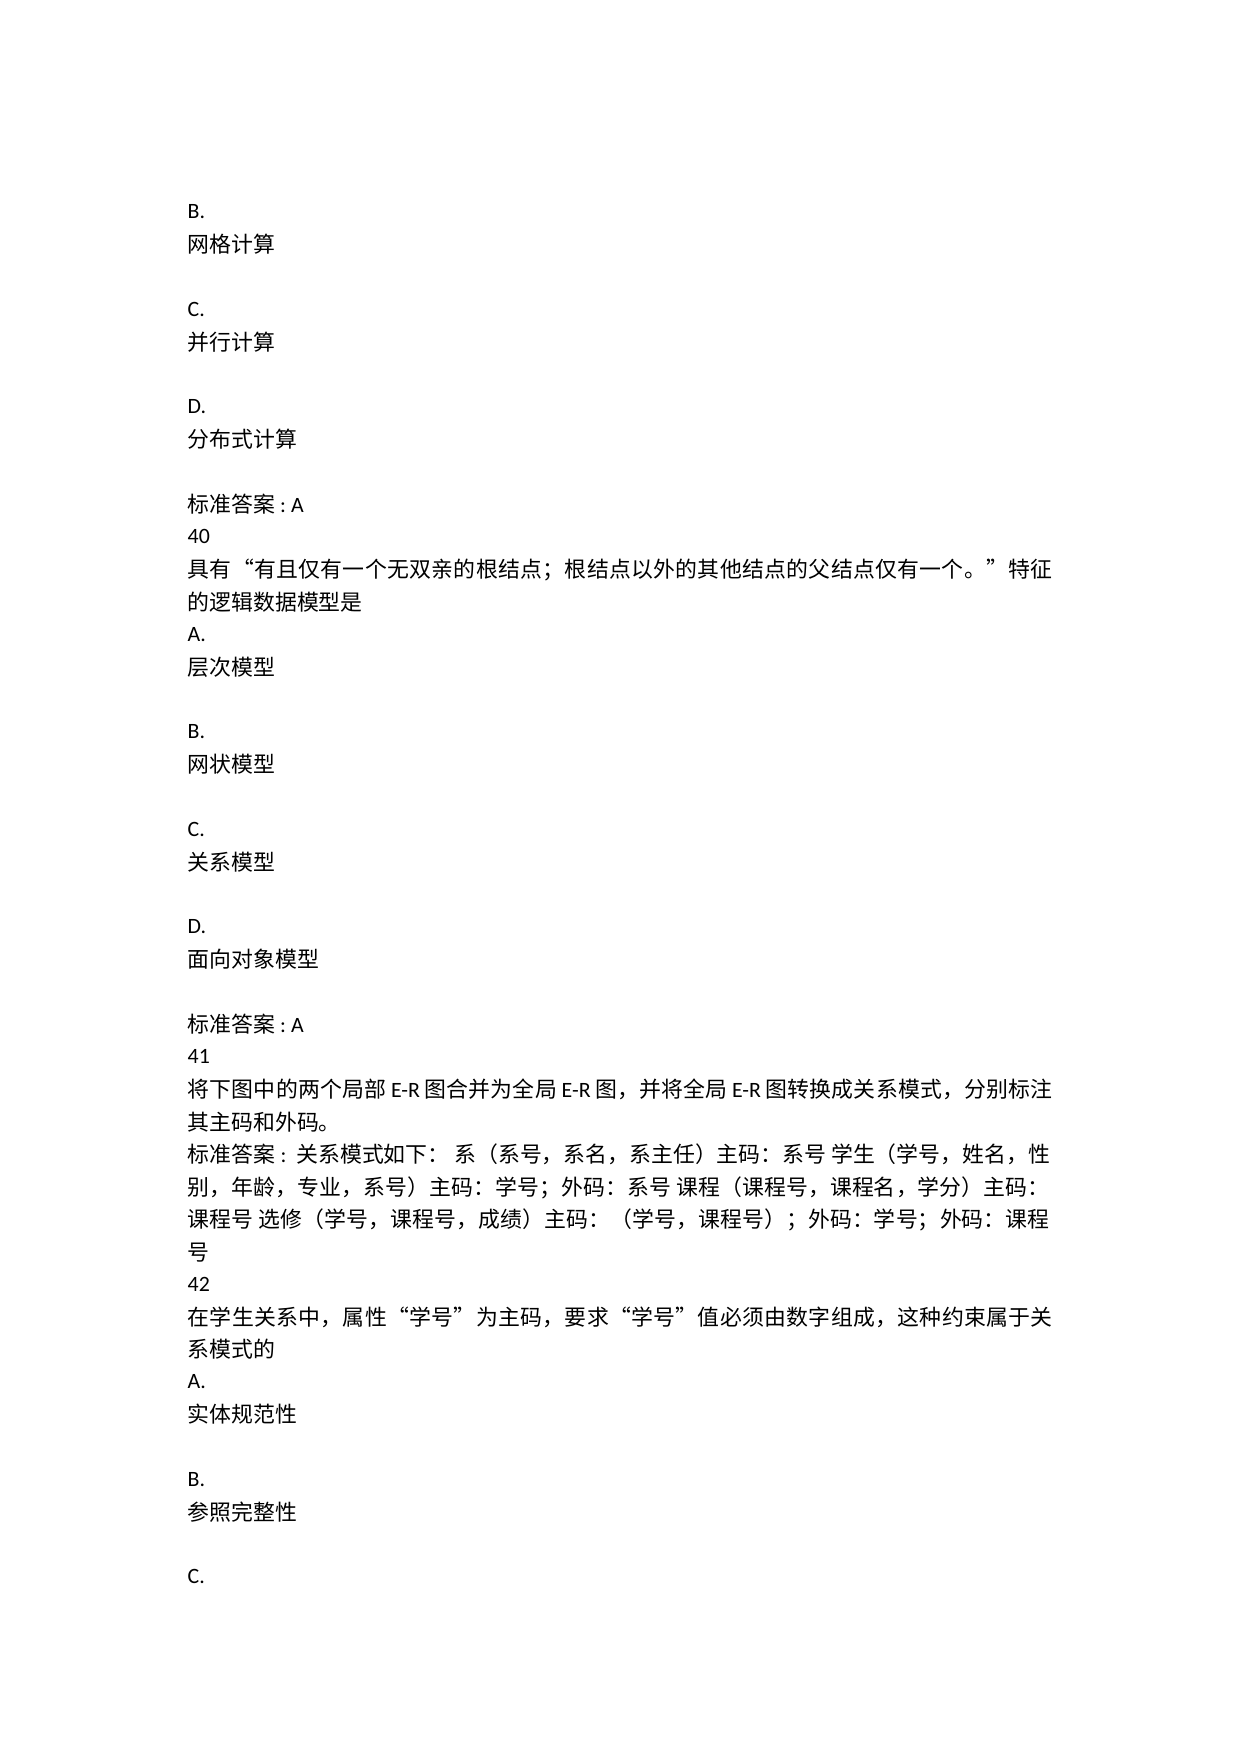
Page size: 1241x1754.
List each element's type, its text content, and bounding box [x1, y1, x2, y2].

text D. [187, 909, 1053, 942]
text 网格计算 [187, 227, 1053, 259]
text C. [187, 292, 1053, 324]
text 网状模型 [187, 747, 1053, 779]
text 40 [187, 519, 1053, 552]
text B. [187, 1462, 1053, 1494]
text 并行计算 [187, 324, 1053, 357]
text 标准答案 : 关系模式如下： 系（系号，系名，系主任）主码：系号 学生（学号，姓名，性别，年龄，专业，系号）主码：学号；外码：系号 课程（课程号，课程名，学分）主码：课程号 选修（学号，课程号，成绩）主码：（学号，课程号）；外码：学号；外码：课程号 [187, 1137, 1053, 1267]
text 关系模型 [187, 844, 1053, 877]
text C. [187, 1559, 1053, 1592]
text 42 [187, 1267, 1053, 1299]
text C. [187, 812, 1053, 844]
text A. [187, 617, 1053, 649]
text 标准答案 : A [187, 487, 1053, 519]
text 实体规范性 [187, 1397, 1053, 1429]
text 标准答案 : A [187, 1007, 1053, 1039]
text A. [187, 1364, 1053, 1397]
text 将下图中的两个局部E-R图合并为全局E-R图，并将全局E-R图转换成关系模式，分别标注其主码和外码。 [187, 1072, 1053, 1137]
text 具有“有且仅有一个无双亲的根结点；根结点以外的其他结点的父结点仅有一个。”特征的逻辑数据模型是 [187, 552, 1053, 617]
text D. [187, 389, 1053, 422]
text 41 [187, 1039, 1053, 1072]
text 面向对象模型 [187, 942, 1053, 974]
text 层次模型 [187, 649, 1053, 682]
text 参照完整性 [187, 1494, 1053, 1527]
text 在学生关系中，属性“学号”为主码，要求“学号”值必须由数字组成，这种约束属于关系模式的 [187, 1299, 1053, 1364]
text B. [187, 714, 1053, 747]
text 分布式计算 [187, 422, 1053, 454]
text B. [187, 194, 1053, 227]
